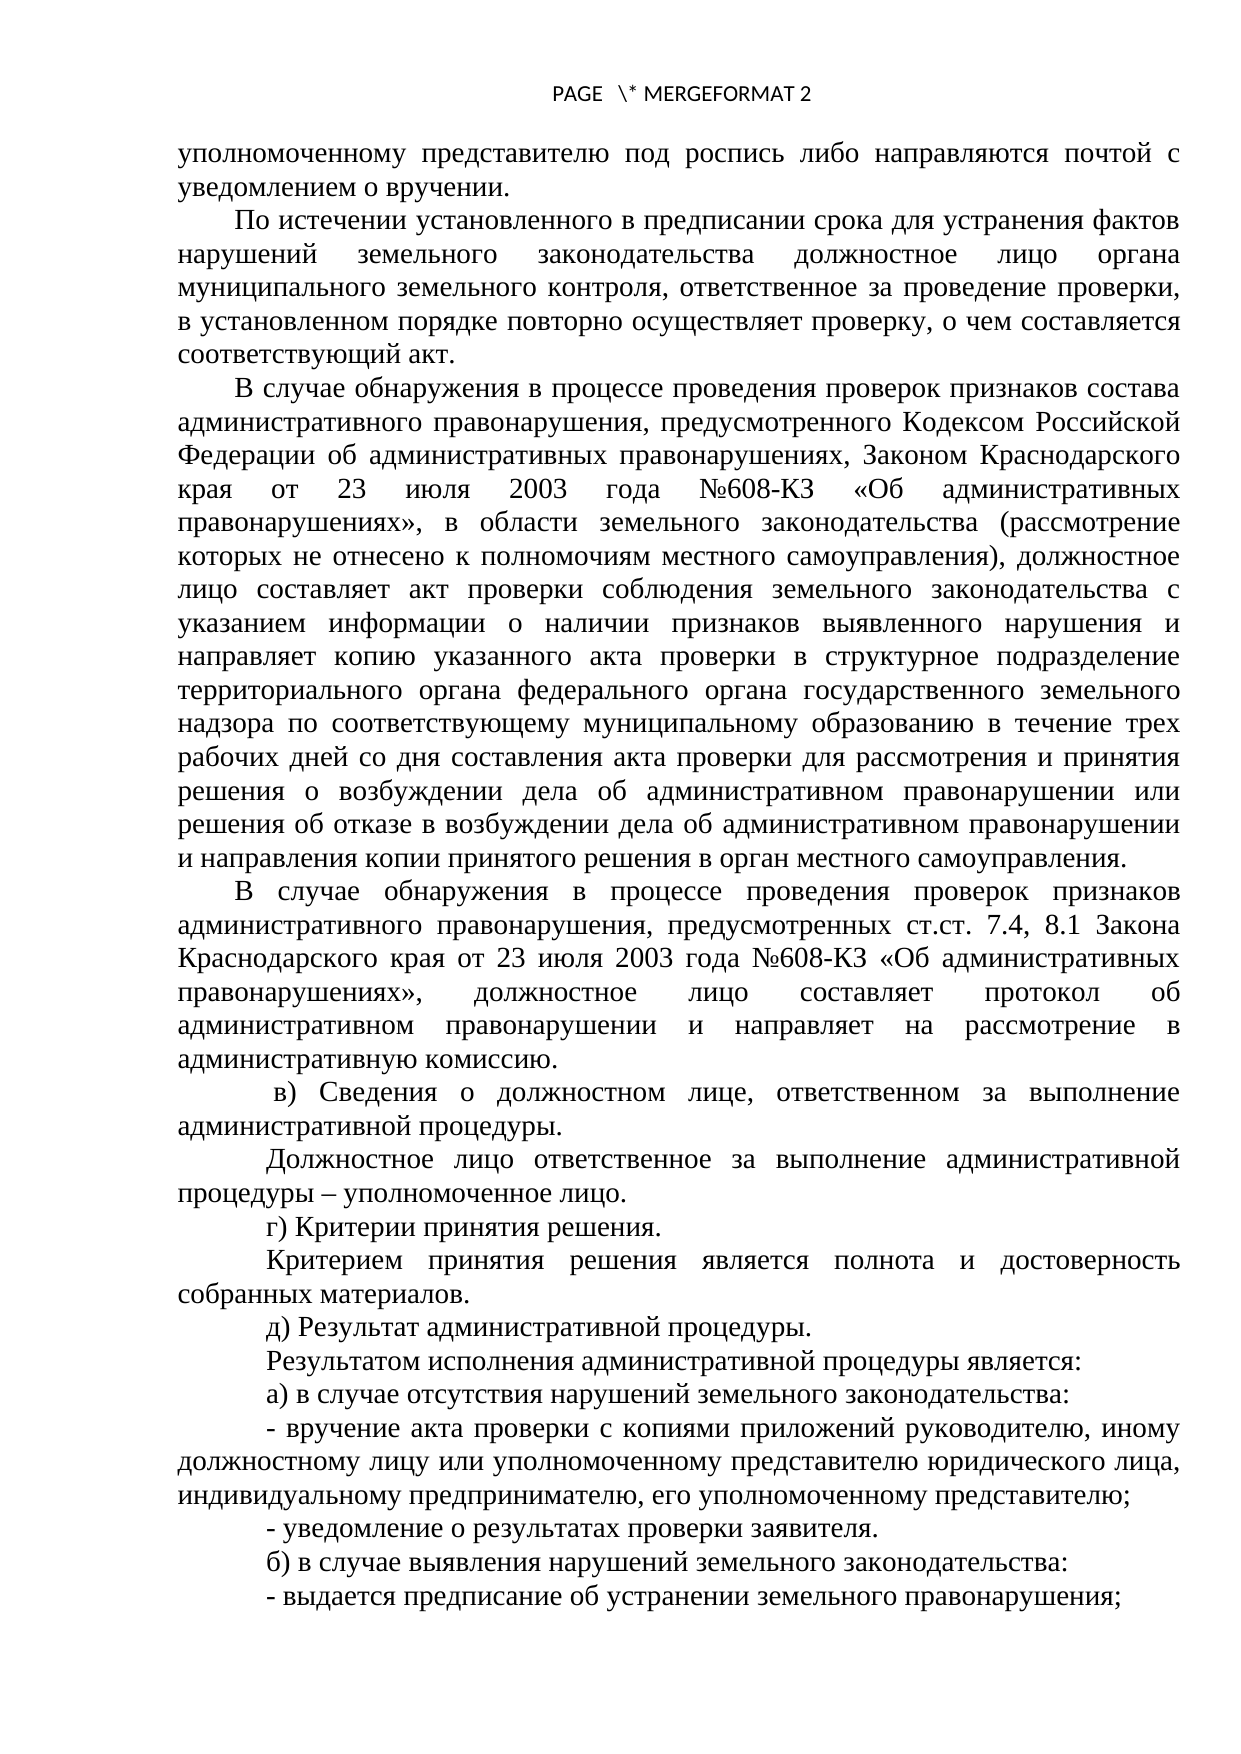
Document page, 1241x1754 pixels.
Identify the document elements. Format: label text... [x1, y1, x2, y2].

text В случае обнаружения в процессе проведения проверок признаков состава административного правонарушения, предусмотренного Кодексом Российской Федерации об административных правонарушениях, Законом Краснодарского края от 23 июля 2003 года №608-КЗ «Об административных правонарушениях», в области земельного законодательства (рассмотрение которых не отнесено к полномочиям местного самоуправления), должностное лицо составляет акт проверки соблюдения земельного законодательства с указанием информации о наличии признаков выявленного нарушения и направляет копию указанного акта проверки в структурное подразделение территориального органа федерального органа государственного земельного надзора по соответствующему муниципальному образованию в течение трех рабочих дней со дня составления акта проверки для рассмотрения и принятия решения о возбуждении дела об административном правонарушении или решения об отказе в возбуждении дела об административном правонарушении и направления копии принятого решения в орган местного самоуправления. [177, 370, 1181, 873]
text По истечении установленного в предписании срока для устранения фактов нарушений земельного законодательства должностное лицо органа муниципального земельного контроля, ответственное за проведение проверки, в установленном порядке повторно осуществляет проверку, о чем составляется соответствующий акт. [177, 202, 1181, 370]
text Должностное лицо ответственное за выполнение административной процедуры – уполномоченное лицо. [177, 1142, 1181, 1209]
text - выдается предписание об устранении земельного правонарушения; [177, 1578, 1181, 1611]
text б) в случае выявления нарушений земельного законодательства: [177, 1544, 1181, 1578]
text Результатом исполнения административной процедуры является: [177, 1343, 1181, 1376]
text в) Сведения о должностном лице, ответственном за выполнение административной процедуры. [177, 1074, 1181, 1142]
text д) Результат административной процедуры. [177, 1309, 1181, 1343]
text В случае обнаружения в процессе проведения проверок признаков административного правонарушения, предусмотренных ст.ст. 7.4, 8.1 Закона Краснодарского края от 23 июля 2003 года №608-КЗ «Об административных правонарушениях», должностное лицо составляет протокол об административном правонарушении и направляет на рассмотрение в административную комиссию. [177, 873, 1181, 1074]
text а) в случае отсутствия нарушений земельного законодательства: [177, 1376, 1181, 1410]
text г) Критерии принятия решения. [177, 1209, 1181, 1242]
text - уведомление о результатах проверки заявителя. [177, 1511, 1181, 1544]
text - вручение акта проверки с копиями приложений руководителю, иному должностному лицу или уполномоченному представителю юридического лица, индивидуальному предпринимателю, его уполномоченному представителю; [177, 1410, 1181, 1511]
text Критерием принятия решения является полнота и достоверность собранных материалов. [177, 1242, 1181, 1309]
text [177, 135, 1181, 202]
